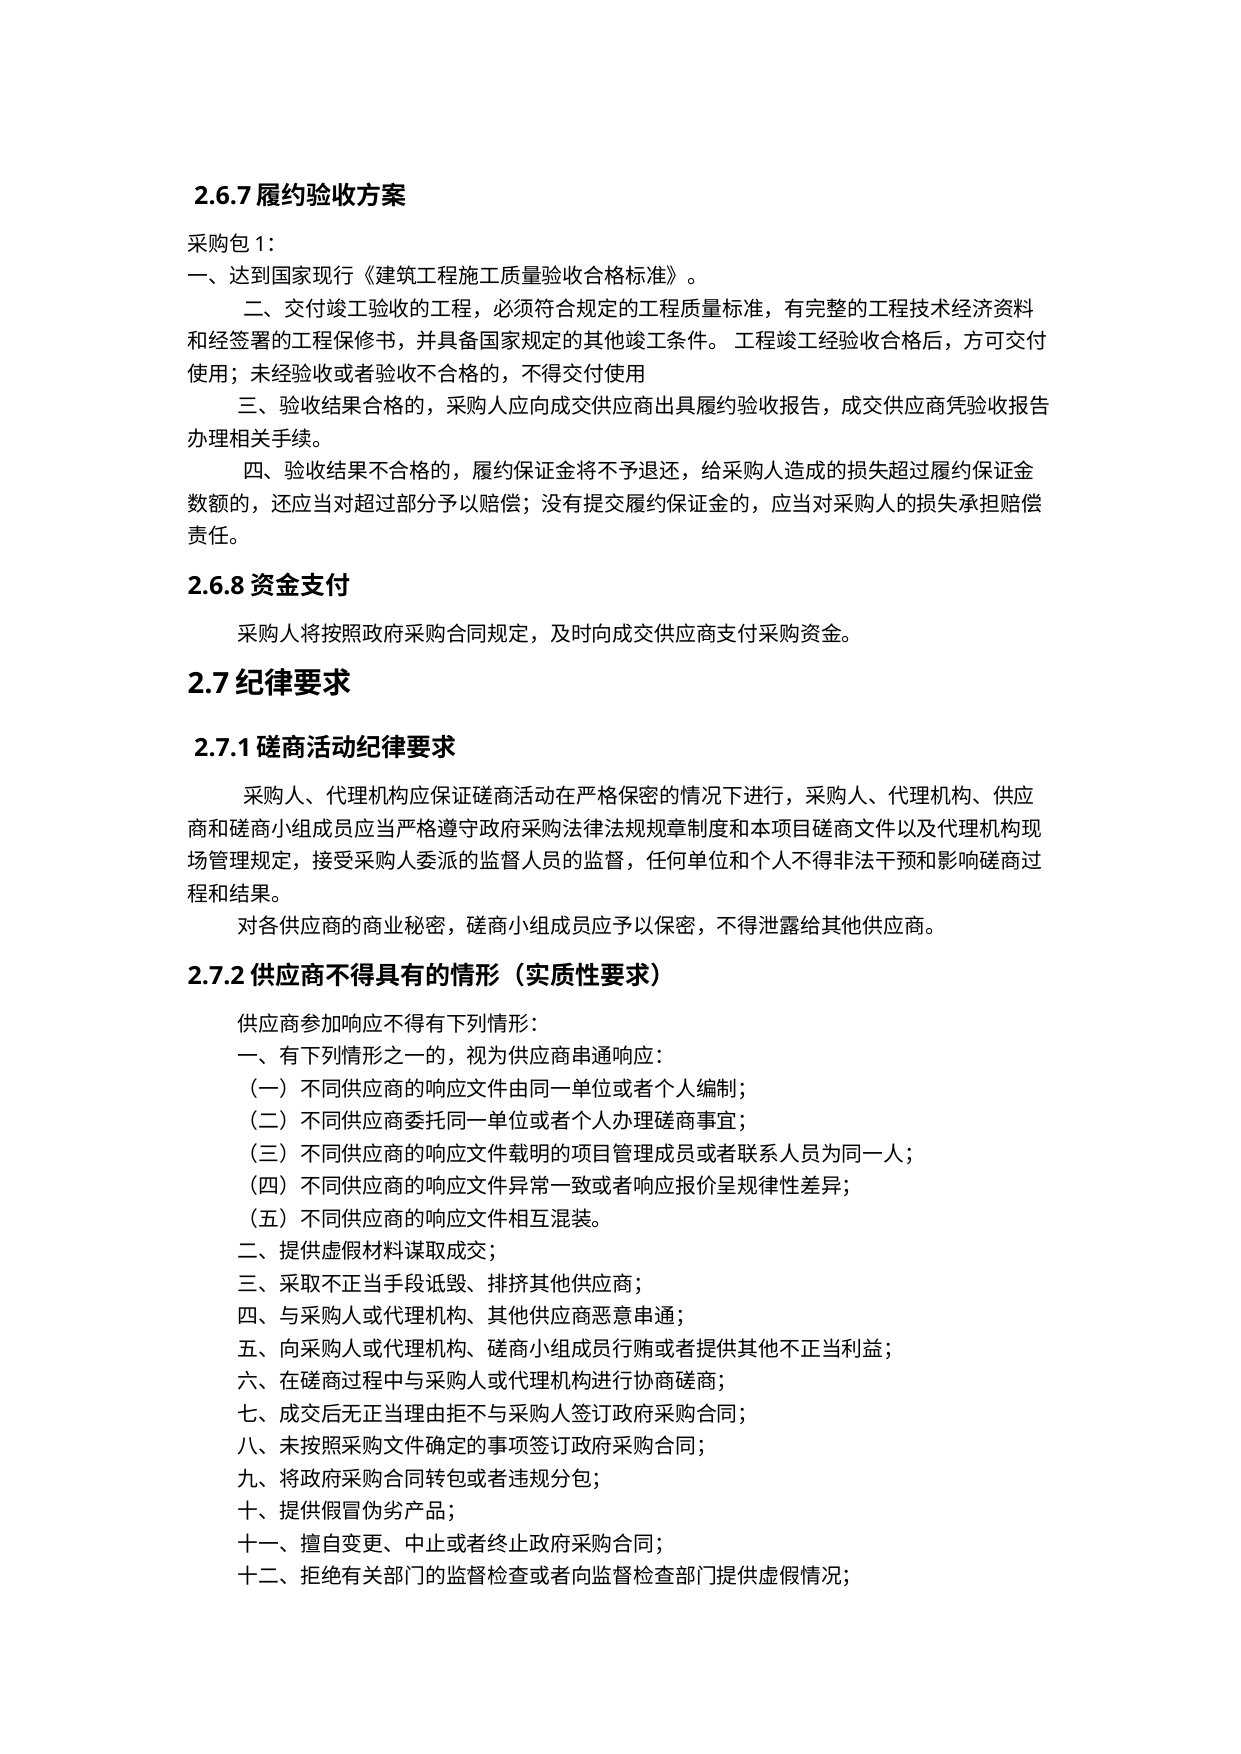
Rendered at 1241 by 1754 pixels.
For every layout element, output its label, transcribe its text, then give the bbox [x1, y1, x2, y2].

text 采购人将按照政府采购合同规定，及时向成交供应商支付采购资金。 [187, 617, 1053, 649]
text 二、交付竣工验收的工程，必须符合规定的工程质量标准，有完整的工程技术经济资料和经签署的工程保修书，并具备国家规定的其他竣工条件。 工程竣工经验收合格后，方可交付使用；未经验收或者验收不合格的，不得交付使用 [187, 292, 1053, 389]
text 采购包1： [187, 227, 1053, 259]
text （三）不同供应商的响应文件载明的项目管理成员或者联系人员为同一人； [187, 1137, 1053, 1169]
text 三、采取不正当手段诋毁、排挤其他供应商； [187, 1267, 1053, 1299]
text 2.7.2供应商不得具有的情形（实质性要求） [187, 942, 1053, 1007]
text 五、向采购人或代理机构、磋商小组成员行贿或者提供其他不正当利益； [187, 1332, 1053, 1364]
text 四、与采购人或代理机构、其他供应商恶意串通； [187, 1299, 1053, 1332]
text 二、提供虚假材料谋取成交； [187, 1234, 1053, 1267]
text 六、在磋商过程中与采购人或代理机构进行协商磋商； [187, 1364, 1053, 1397]
text 2.6.8资金支付 [187, 552, 1053, 617]
text （五）不同供应商的响应文件相互混装。 [187, 1202, 1053, 1234]
text 一、达到国家现行《建筑工程施工质量验收合格标准》。 [187, 259, 1053, 292]
text 2.6.7履约验收方案 [187, 162, 1053, 227]
text 四、验收结果不合格的，履约保证金将不予退还，给采购人造成的损失超过履约保证金数额的，还应当对超过部分予以赔偿；没有提交履约保证金的，应当对采购人的损失承担赔偿责任。 [187, 454, 1053, 552]
text 一、有下列情形之一的，视为供应商串通响应： [187, 1039, 1053, 1072]
text （一）不同供应商的响应文件由同一单位或者个人编制； [187, 1072, 1053, 1104]
text 十一、擅自变更、中止或者终止政府采购合同； [187, 1527, 1053, 1559]
text （二）不同供应商委托同一单位或者个人办理磋商事宜； [187, 1104, 1053, 1137]
text 采购人、代理机构应保证磋商活动在严格保密的情况下进行，采购人、代理机构、供应商和磋商小组成员应当严格遵守政府采购法律法规规章制度和本项目磋商文件以及代理机构现场管理规定，接受采购人委派的监督人员的监督，任何单位和个人不得非法干预和影响磋商过程和结果。 [187, 779, 1053, 909]
text （四）不同供应商的响应文件异常一致或者响应报价呈规律性差异； [187, 1169, 1053, 1202]
text 十、提供假冒伪劣产品； [187, 1494, 1053, 1527]
text 十二、拒绝有关部门的监督检查或者向监督检查部门提供虚假情况； [187, 1559, 1053, 1592]
text 对各供应商的商业秘密，磋商小组成员应予以保密，不得泄露给其他供应商。 [187, 909, 1053, 942]
text 2.7纪律要求 [187, 649, 1053, 714]
text 供应商参加响应不得有下列情形： [187, 1007, 1053, 1039]
text 八、未按照采购文件确定的事项签订政府采购合同； [187, 1429, 1053, 1462]
text 三、验收结果合格的，采购人应向成交供应商出具履约验收报告，成交供应商凭验收报告办理相关手续。 [187, 389, 1053, 454]
text 九、将政府采购合同转包或者违规分包； [187, 1462, 1053, 1494]
text 2.7.1磋商活动纪律要求 [187, 714, 1053, 779]
text 七、成交后无正当理由拒不与采购人签订政府采购合同； [187, 1397, 1053, 1429]
